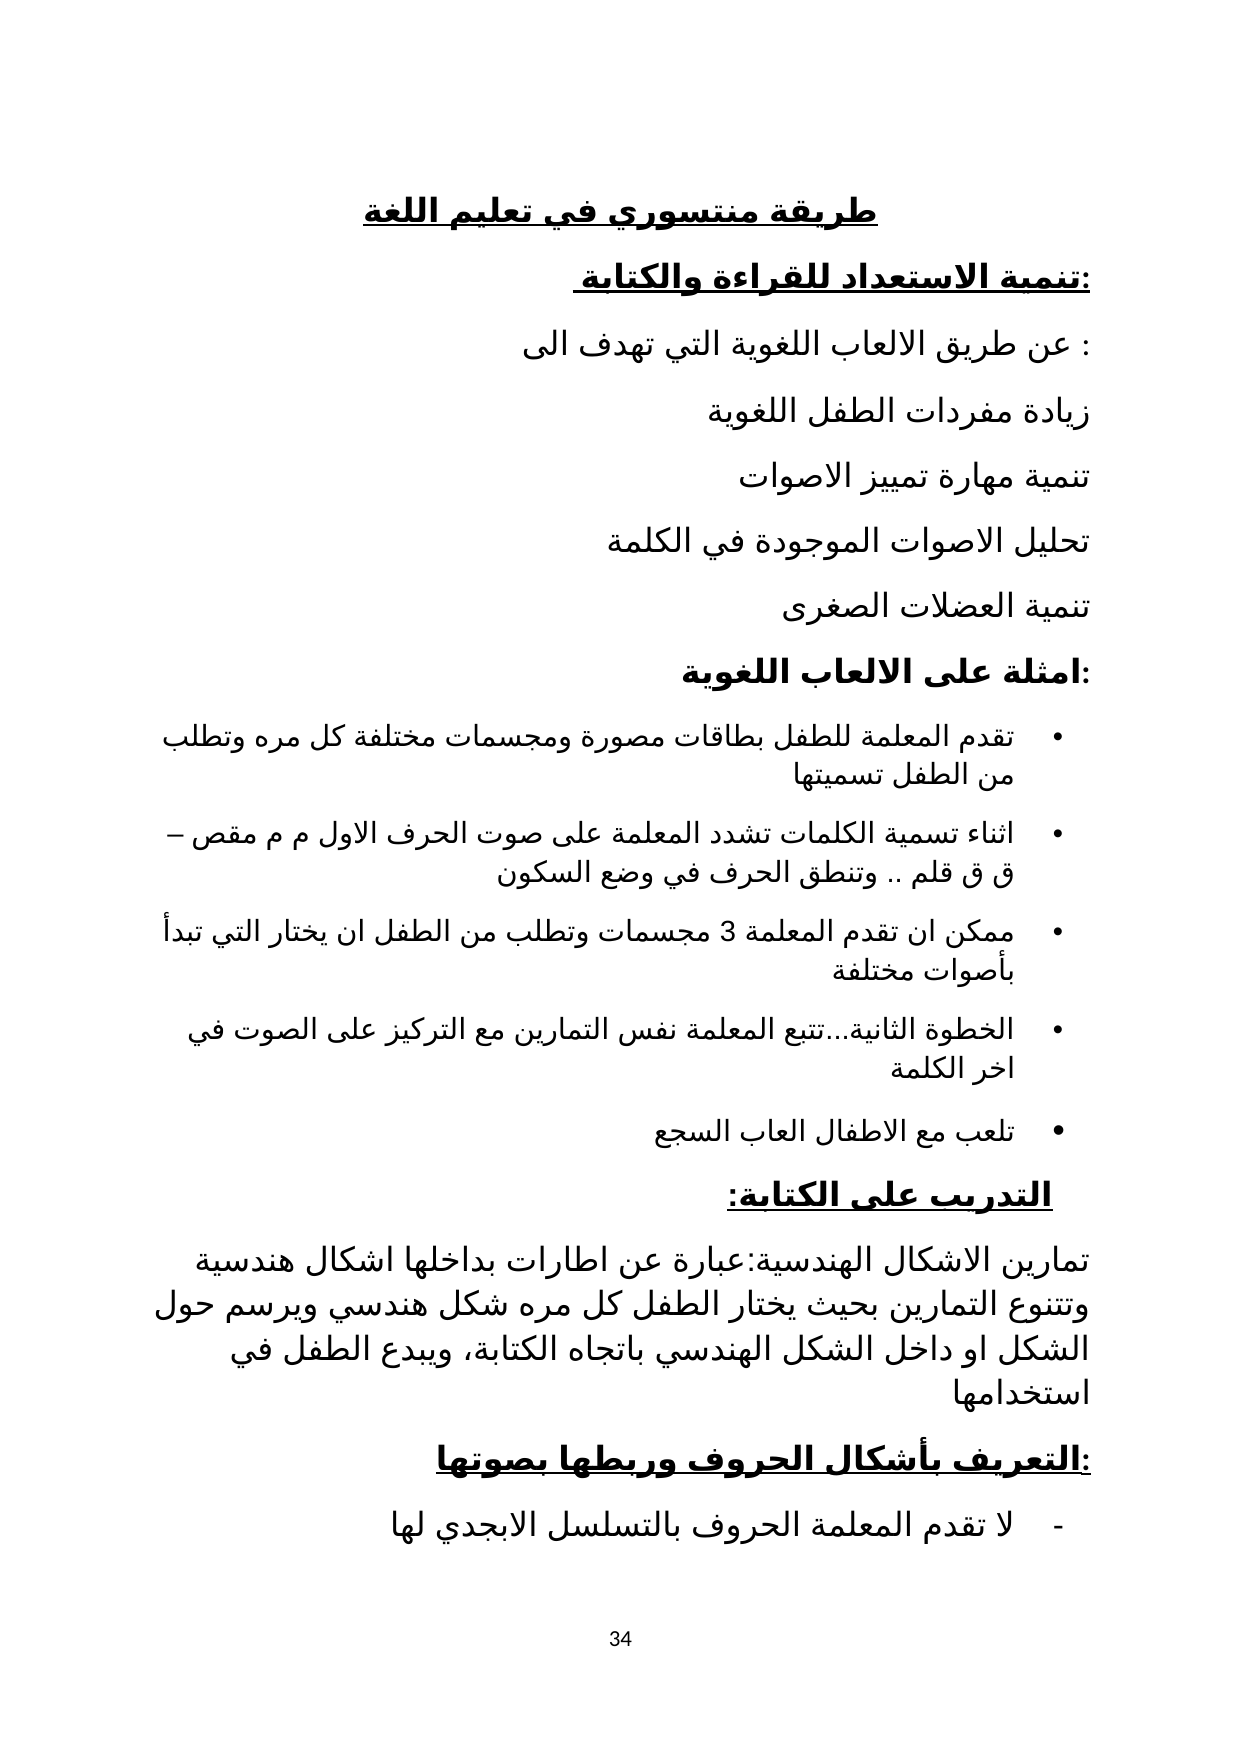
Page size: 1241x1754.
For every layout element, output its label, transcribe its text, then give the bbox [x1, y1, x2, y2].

text التدريب على الكتابة: [150, 1175, 1053, 1214]
text تنمية العضلات الصغرى [150, 586, 1090, 624]
list لا تقدم المعلمة الحروف بالتسلسل الابجدي لها [150, 1505, 1053, 1544]
text التعريف بأشكال الحروف وربطها بصوتها: [150, 1438, 1090, 1478]
list اثناء تسمية الكلمات تشدد المعلمة على صوت الحرف الاول م م مقص – ق ق قلم .. وتنطق الحرف في وضع السكون [150, 816, 1053, 888]
text عن طريق الالعاب اللغوية التي تهدف الى : [150, 323, 1090, 364]
list ممكن ان تقدم المعلمة 3 مجسمات وتطلب من الطفل ان يختار التي تبدأ بأصوات مختلفة [150, 914, 1053, 986]
text تمارين الاشكال الهندسية:عبارة عن اطارات بداخلها اشكال هندسية وتتنوع التمارين بحيث يختار الطفل كل مره شكل هندسي ويرسم حول الشكل او داخل الشكل الهندسي باتجاه الكتابة، ويبدع الطفل في استخدامها [150, 1240, 1090, 1411]
list تلعب مع الاطفال العاب السجع [150, 1110, 1053, 1149]
list تقدم المعلمة للطفل بطاقات مصورة ومجسمات مختلفة كل مره وتطلب من الطفل تسميتها [150, 718, 1053, 791]
text امثلة على الالعاب اللغوية: [150, 651, 1090, 692]
text تنمية الاستعداد للقراءة والكتابة: [150, 256, 1090, 296]
text زيادة مفردات الطفل اللغوية [150, 391, 1090, 429]
text تنمية مهارة تمييز الاصوات [150, 456, 1090, 494]
text طريقة منتسوري في تعليم اللغة [150, 191, 1090, 229]
list الخطوة الثانية...تتبع المعلمة نفس التمارين مع التركيز على الصوت في اخر الكلمة [150, 1012, 1053, 1084]
text تحليل الاصوات الموجودة في الكلمة [150, 521, 1090, 559]
